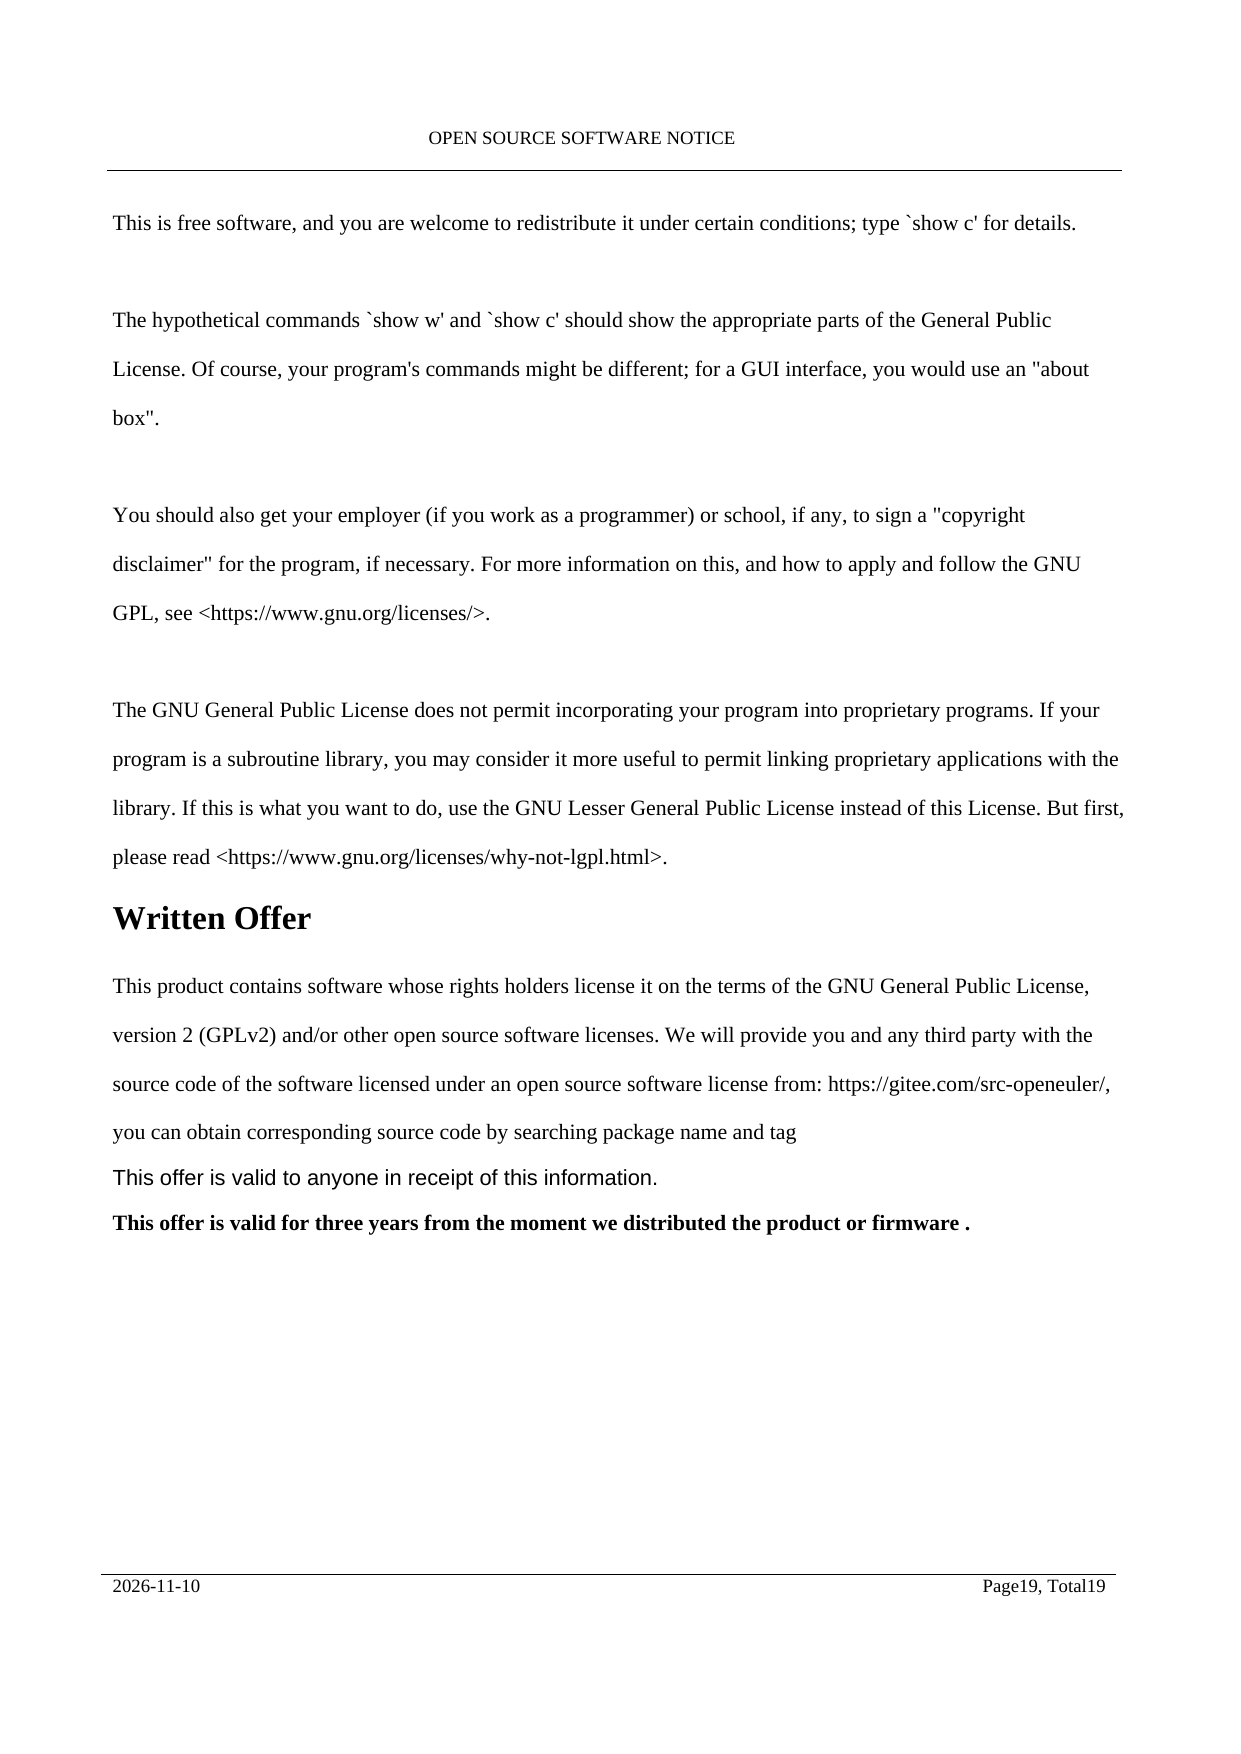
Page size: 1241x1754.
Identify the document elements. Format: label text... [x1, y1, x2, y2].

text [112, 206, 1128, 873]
text Written Offer [112, 885, 1128, 950]
text This product contains software whose rights holders license it on the terms of the GNU General Public License, version 2 (GPLv2) and/or other open source software licenses. We will provide you and any third party with the source code of the software licensed under an open source software license from: https://gitee.com/src-openeuler/, you can obtain corresponding source code by searching package name and tag [112, 969, 1128, 1148]
text This offer is valid for three years from the moment we distributed the product or firmware . [112, 1206, 1128, 1238]
text This offer is valid to anyone in receipt of this information. [112, 1161, 1128, 1193]
